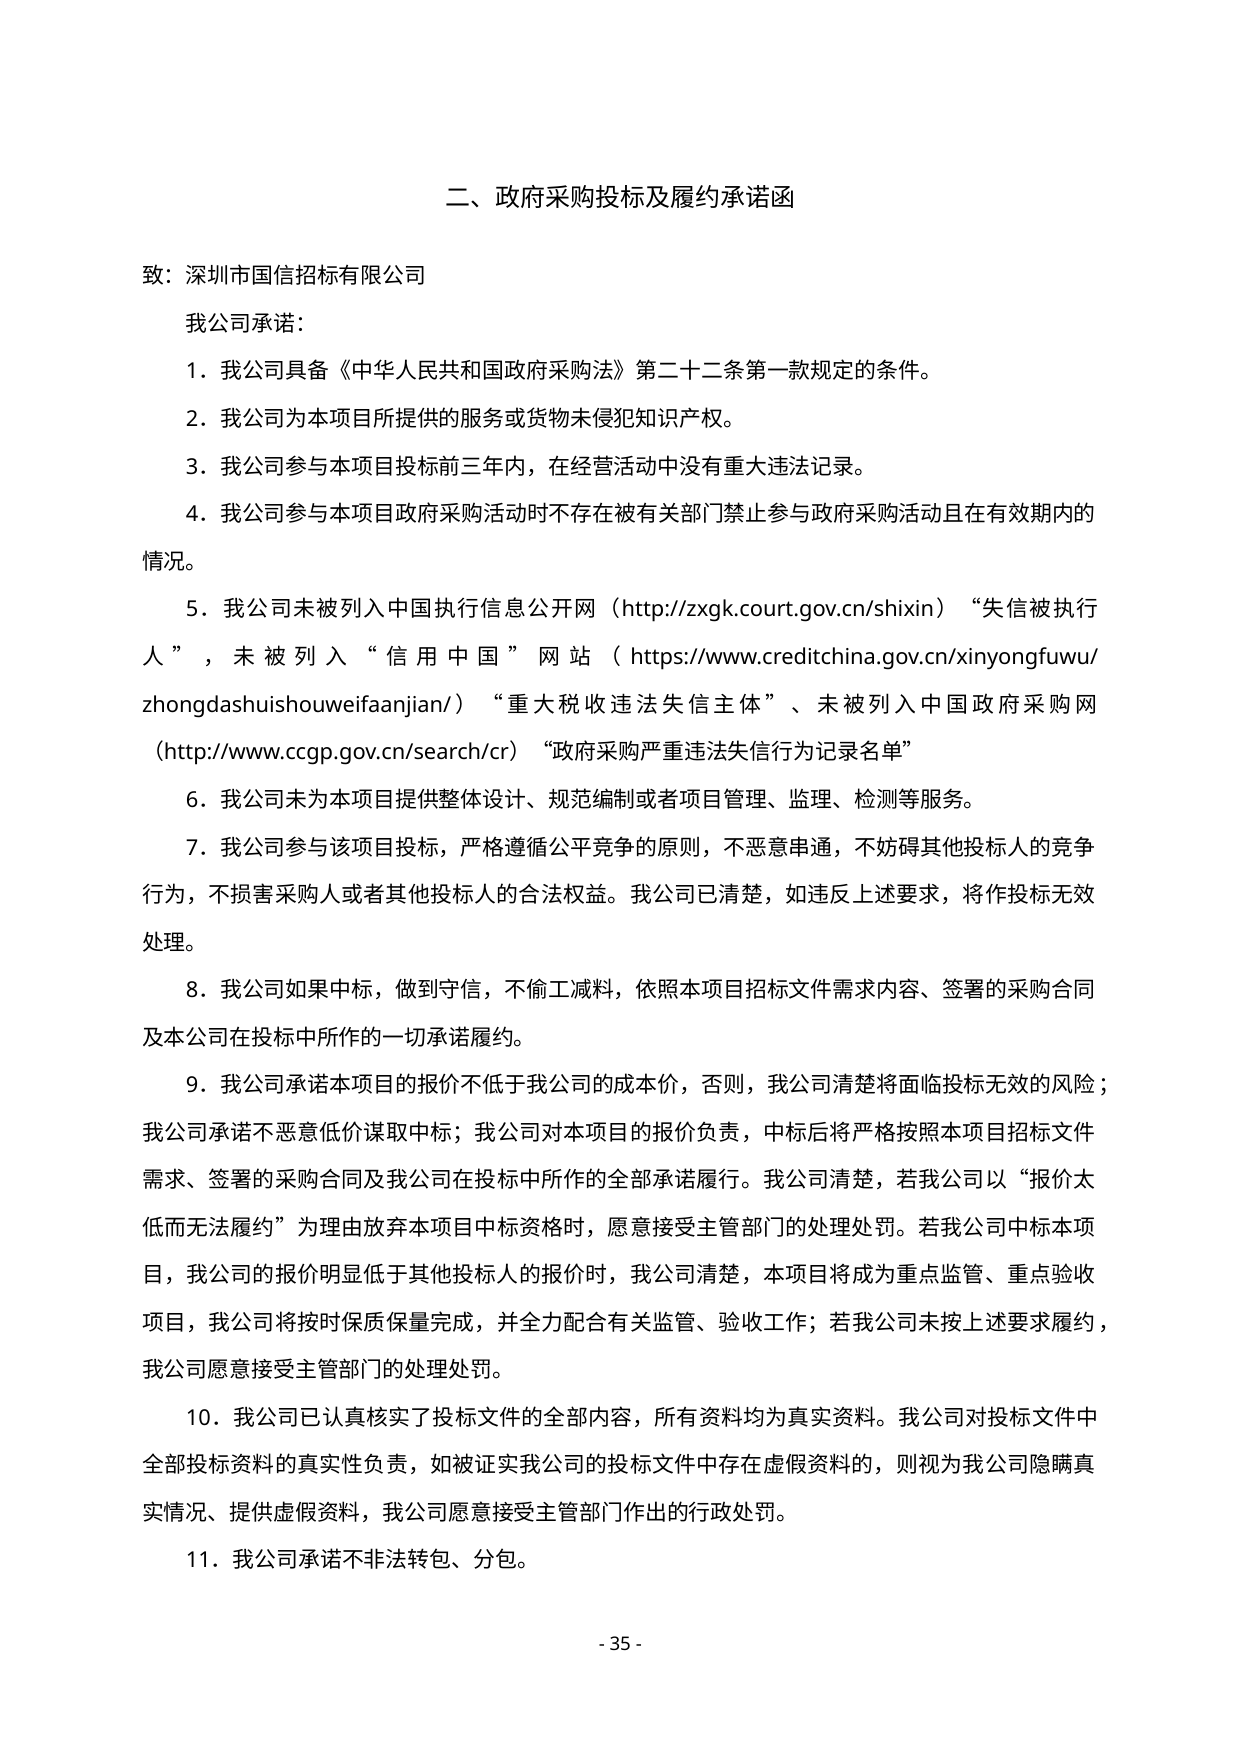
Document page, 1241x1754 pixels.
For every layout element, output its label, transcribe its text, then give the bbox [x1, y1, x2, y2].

text 4．我公司参与本项目政府采购活动时不存在被有关部门禁止参与政府采购活动且在有效期内的情况。 [142, 496, 1098, 576]
text 11．我公司承诺不非法转包、分包。 [142, 1542, 1098, 1574]
text 致：深圳市国信招标有限公司 [142, 258, 1098, 290]
text 5．我公司未被列入中国执行信息公开网（http://zxgk.court.gov.cn/shixin）“失信被执行人”，未被列入“信用中国”网站（https://www.creditchina.gov.cn/xinyongfuwu/zhongdashuishouweifaanjian/）“重大税收违法失信主体”、未被列入中国政府采购网（http://www.ccgp.gov.cn/search/cr）“政府采购严重违法失信行为记录名单” [142, 591, 1098, 766]
text 1．我公司具备《中华人民共和国政府采购法》第二十二条第一款规定的条件。 [142, 353, 1098, 385]
text 3．我公司参与本项目投标前三年内，在经营活动中没有重大违法记录。 [142, 449, 1098, 481]
text 2．我公司为本项目所提供的服务或货物未侵犯知识产权。 [142, 401, 1098, 433]
text 9．我公司承诺本项目的报价不低于我公司的成本价，否则，我公司清楚将面临投标无效的风险；我公司承诺不恶意低价谋取中标；我公司对本项目的报价负责，中标后将严格按照本项目招标文件需求、签署的采购合同及我公司在投标中所作的全部承诺履行。我公司清楚，若我公司以“报价太低而无法履约”为理由放弃本项目中标资格时，愿意接受主管部门的处理处罚。若我公司中标本项目，我公司的报价明显低于其他投标人的报价时，我公司清楚，本项目将成为重点监管、重点验收项目，我公司将按时保质保量完成，并全力配合有关监管、验收工作；若我公司未按上述要求履约，我公司愿意接受主管部门的处理处罚。 [142, 1067, 1098, 1384]
text 6．我公司未为本项目提供整体设计、规范编制或者项目管理、监理、检测等服务。 [142, 782, 1098, 814]
text 我公司承诺： [142, 306, 1183, 338]
text 8．我公司如果中标，做到守信，不偷工减料，依照本项目招标文件需求内容、签署的采购合同及本公司在投标中所作的一切承诺履约。 [142, 972, 1098, 1051]
subtitle 二、政府采购投标及履约承诺函 [142, 177, 1098, 213]
text 10．我公司已认真核实了投标文件的全部内容，所有资料均为真实资料。我公司对投标文件中全部投标资料的真实性负责，如被证实我公司的投标文件中存在虚假资料的，则视为我公司隐瞒真实情况、提供虚假资料，我公司愿意接受主管部门作出的行政处罚。 [142, 1400, 1098, 1527]
text 7．我公司参与该项目投标，严格遵循公平竞争的原则，不恶意串通，不妨碍其他投标人的竞争行为，不损害采购人或者其他投标人的合法权益。我公司已清楚，如违反上述要求，将作投标无效处理。 [142, 829, 1098, 956]
